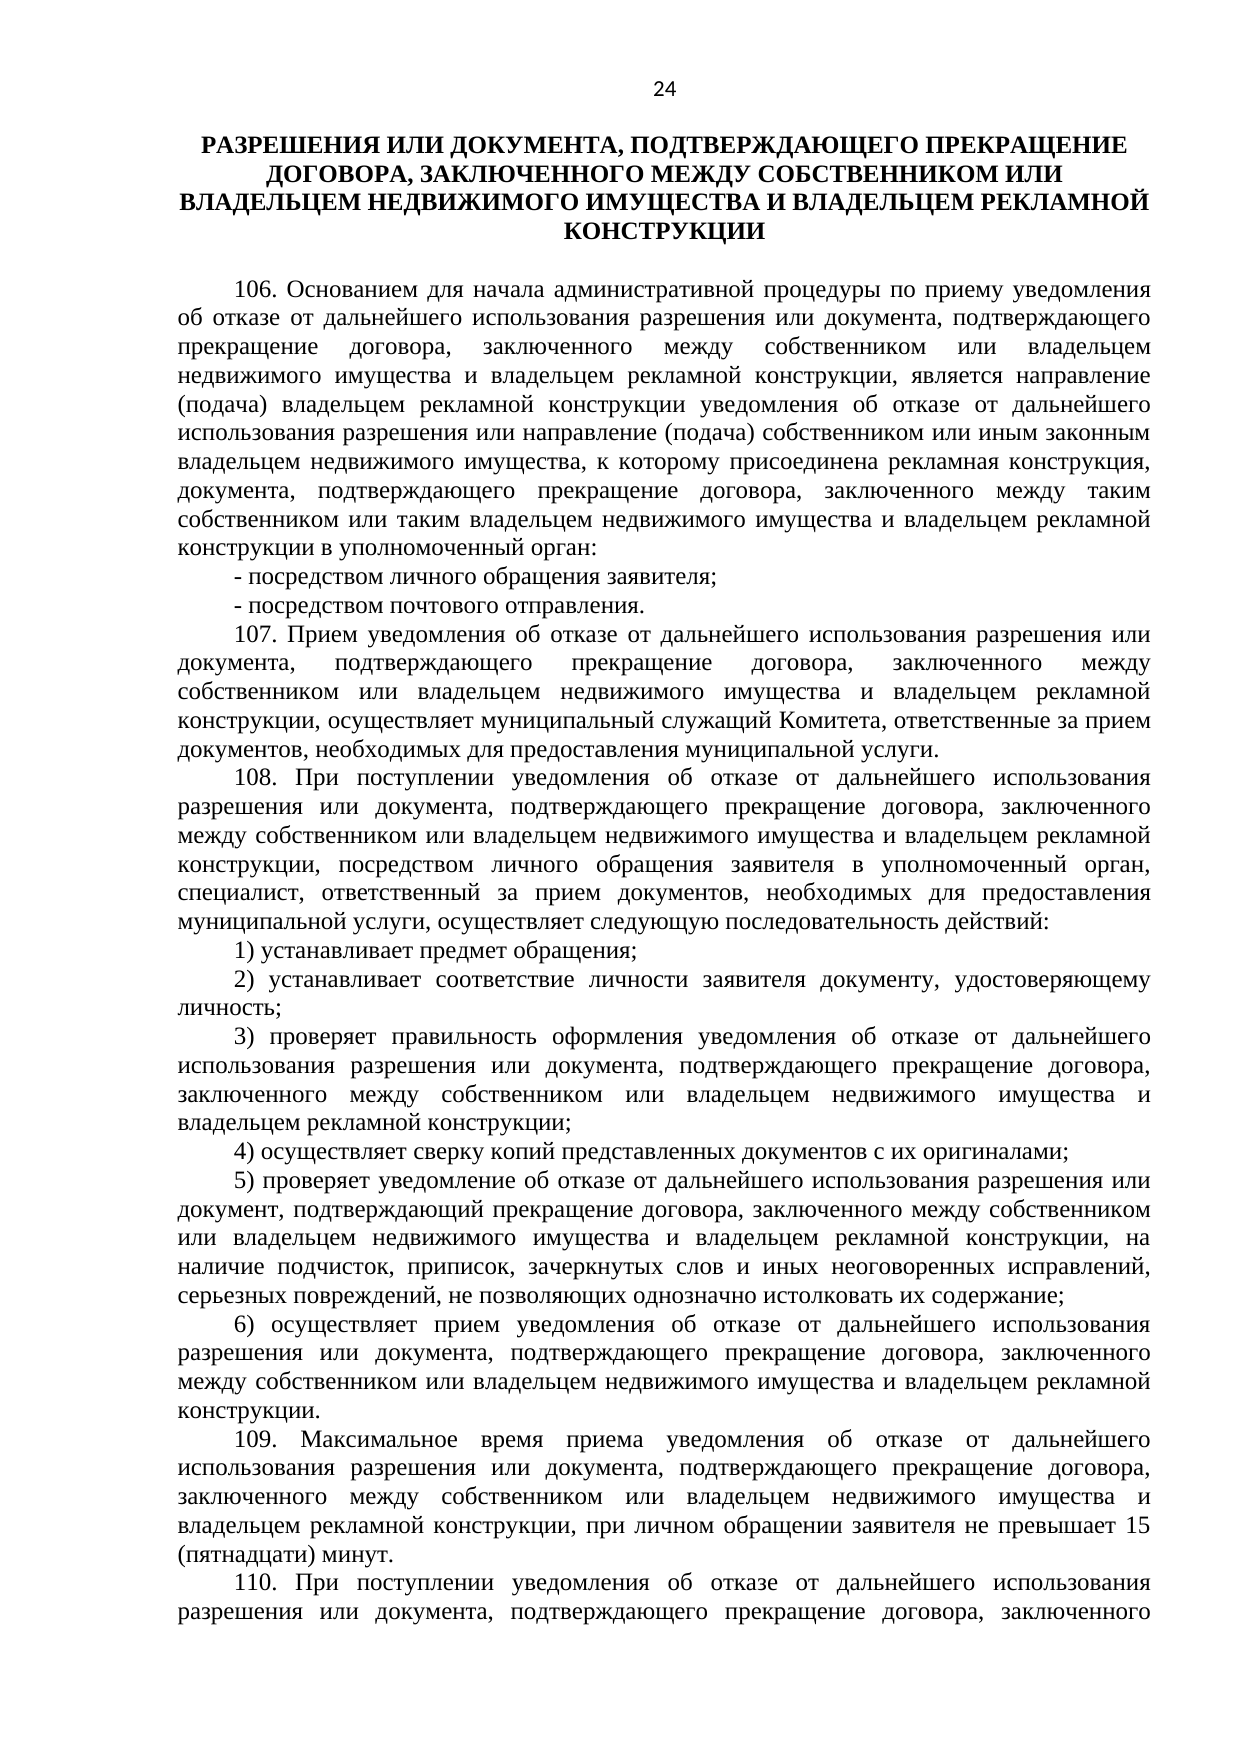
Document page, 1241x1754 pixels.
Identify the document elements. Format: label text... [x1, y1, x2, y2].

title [177, 130, 1152, 245]
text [177, 1567, 1152, 1625]
text 107. Прием уведомления об отказе от дальнейшего использования разрешения или документа, подтверждающего прекращение договора, заключенного между собственником или владельцем недвижимого имущества и владельцем рекламной конструкции, осуществляет муниципальный служащий Комитета, ответственные за прием документов, необходимых для предоставления муниципальной услуги. [177, 619, 1152, 762]
text 4) осуществляет сверку копий представленных документов с их оригиналами; [177, 1136, 1152, 1165]
text 2) устанавливает соответствие личности заявителя документу, удостоверяющему личность; [177, 964, 1152, 1021]
text 108. При поступлении уведомления об отказе от дальнейшего использования разрешения или документа, подтверждающего прекращение договора, заключенного между собственником или владельцем недвижимого имущества и владельцем рекламной конструкции, посредством личного обращения заявителя в уполномоченный орган, специалист, ответственный за прием документов, необходимых для предоставления муниципальной услуги, осуществляет следующую последовательность действий: [177, 762, 1152, 935]
text 1) устанавливает предмет обращения; [177, 935, 1152, 964]
text - посредством личного обращения заявителя; [177, 561, 1152, 590]
text - посредством почтового отправления. [177, 590, 1152, 619]
text 3) проверяет правильность оформления уведомления об отказе от дальнейшего использования разрешения или документа, подтверждающего прекращение договора, заключенного между собственником или владельцем недвижимого имущества и владельцем рекламной конструкции; [177, 1021, 1152, 1136]
text 109. Максимальное время приема уведомления об отказе от дальнейшего использования разрешения или документа, подтверждающего прекращение договора, заключенного между собственником или владельцем недвижимого имущества и владельцем рекламной конструкции, при личном обращении заявителя не превышает 15 (пятнадцати) минут. [177, 1424, 1152, 1567]
text 106. Основанием для начала административной процедуры по приему уведомления об отказе от дальнейшего использования разрешения или документа, подтверждающего прекращение договора, заключенного между собственником или владельцем недвижимого имущества и владельцем рекламной конструкции, является направление (подача) владельцем рекламной конструкции уведомления об отказе от дальнейшего использования разрешения или направление (подача) собственником или иным законным владельцем недвижимого имущества, к которому присоединена рекламная конструкция, документа, подтверждающего прекращение договора, заключенного между таким собственником или таким владельцем недвижимого имущества и владельцем рекламной конструкции в уполномоченный орган: [177, 274, 1152, 561]
text 6) осуществляет прием уведомления об отказе от дальнейшего использования разрешения или документа, подтверждающего прекращение договора, заключенного между собственником или владельцем недвижимого имущества и владельцем рекламной конструкции. [177, 1309, 1152, 1424]
text 5) проверяет уведомление об отказе от дальнейшего использования разрешения или документ, подтверждающий прекращение договора, заключенного между собственником или владельцем недвижимого имущества и владельцем рекламной конструкции, на наличие подчисток, приписок, зачеркнутых слов и иных неоговоренных исправлений, серьезных повреждений, не позволяющих однозначно истолковать их содержание; [177, 1165, 1152, 1309]
